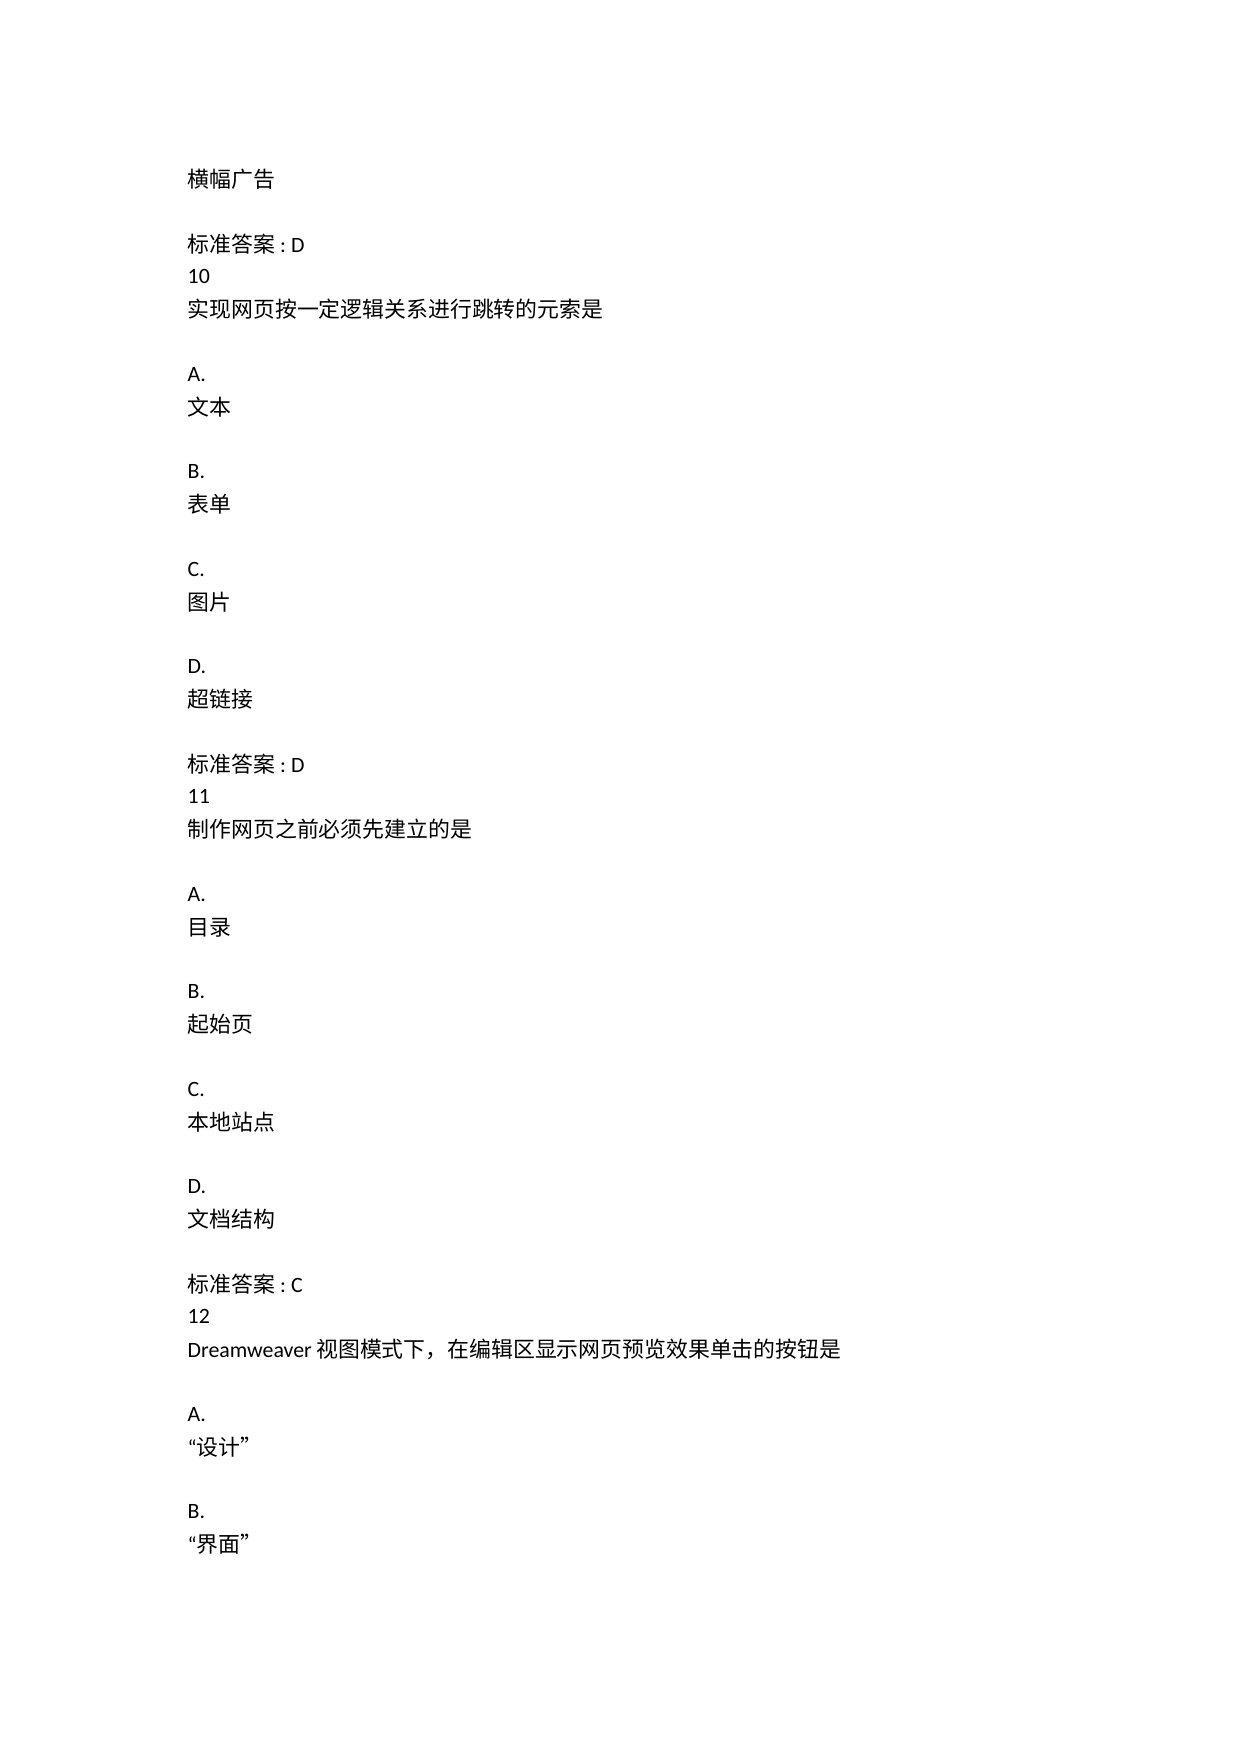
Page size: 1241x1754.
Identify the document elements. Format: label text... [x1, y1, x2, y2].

text C. [187, 1072, 1053, 1104]
text Dreamweaver视图模式下，在编辑区显示网页预览效果单击的按钮是 [187, 1332, 1053, 1364]
text 制作网页之前必须先建立的是 [187, 812, 1053, 844]
text 标准答案 : D [187, 227, 1053, 259]
text C. [187, 552, 1053, 584]
text “设计” [187, 1429, 1053, 1462]
text B. [187, 974, 1053, 1007]
text 11 [187, 779, 1053, 812]
text 表单 [187, 487, 1053, 519]
text B. [187, 1494, 1053, 1527]
text 实现网页按一定逻辑关系进行跳转的元索是 [187, 292, 1053, 324]
text A. [187, 1397, 1053, 1429]
text 标准答案 : C [187, 1267, 1053, 1299]
text 文档结构 [187, 1202, 1053, 1234]
text 本地站点 [187, 1104, 1053, 1137]
text 横幅广告 [187, 162, 1053, 194]
text 图片 [187, 584, 1053, 617]
text 12 [187, 1299, 1053, 1332]
text D. [187, 1169, 1053, 1202]
text D. [187, 649, 1053, 682]
text A. [187, 877, 1053, 909]
text “界面” [187, 1527, 1053, 1559]
text 起始页 [187, 1007, 1053, 1039]
text 文本 [187, 389, 1053, 422]
text 目录 [187, 909, 1053, 942]
text B. [187, 454, 1053, 487]
text A. [187, 357, 1053, 389]
text 10 [187, 259, 1053, 292]
text 标准答案 : D [187, 747, 1053, 779]
text 超链接 [187, 682, 1053, 714]
